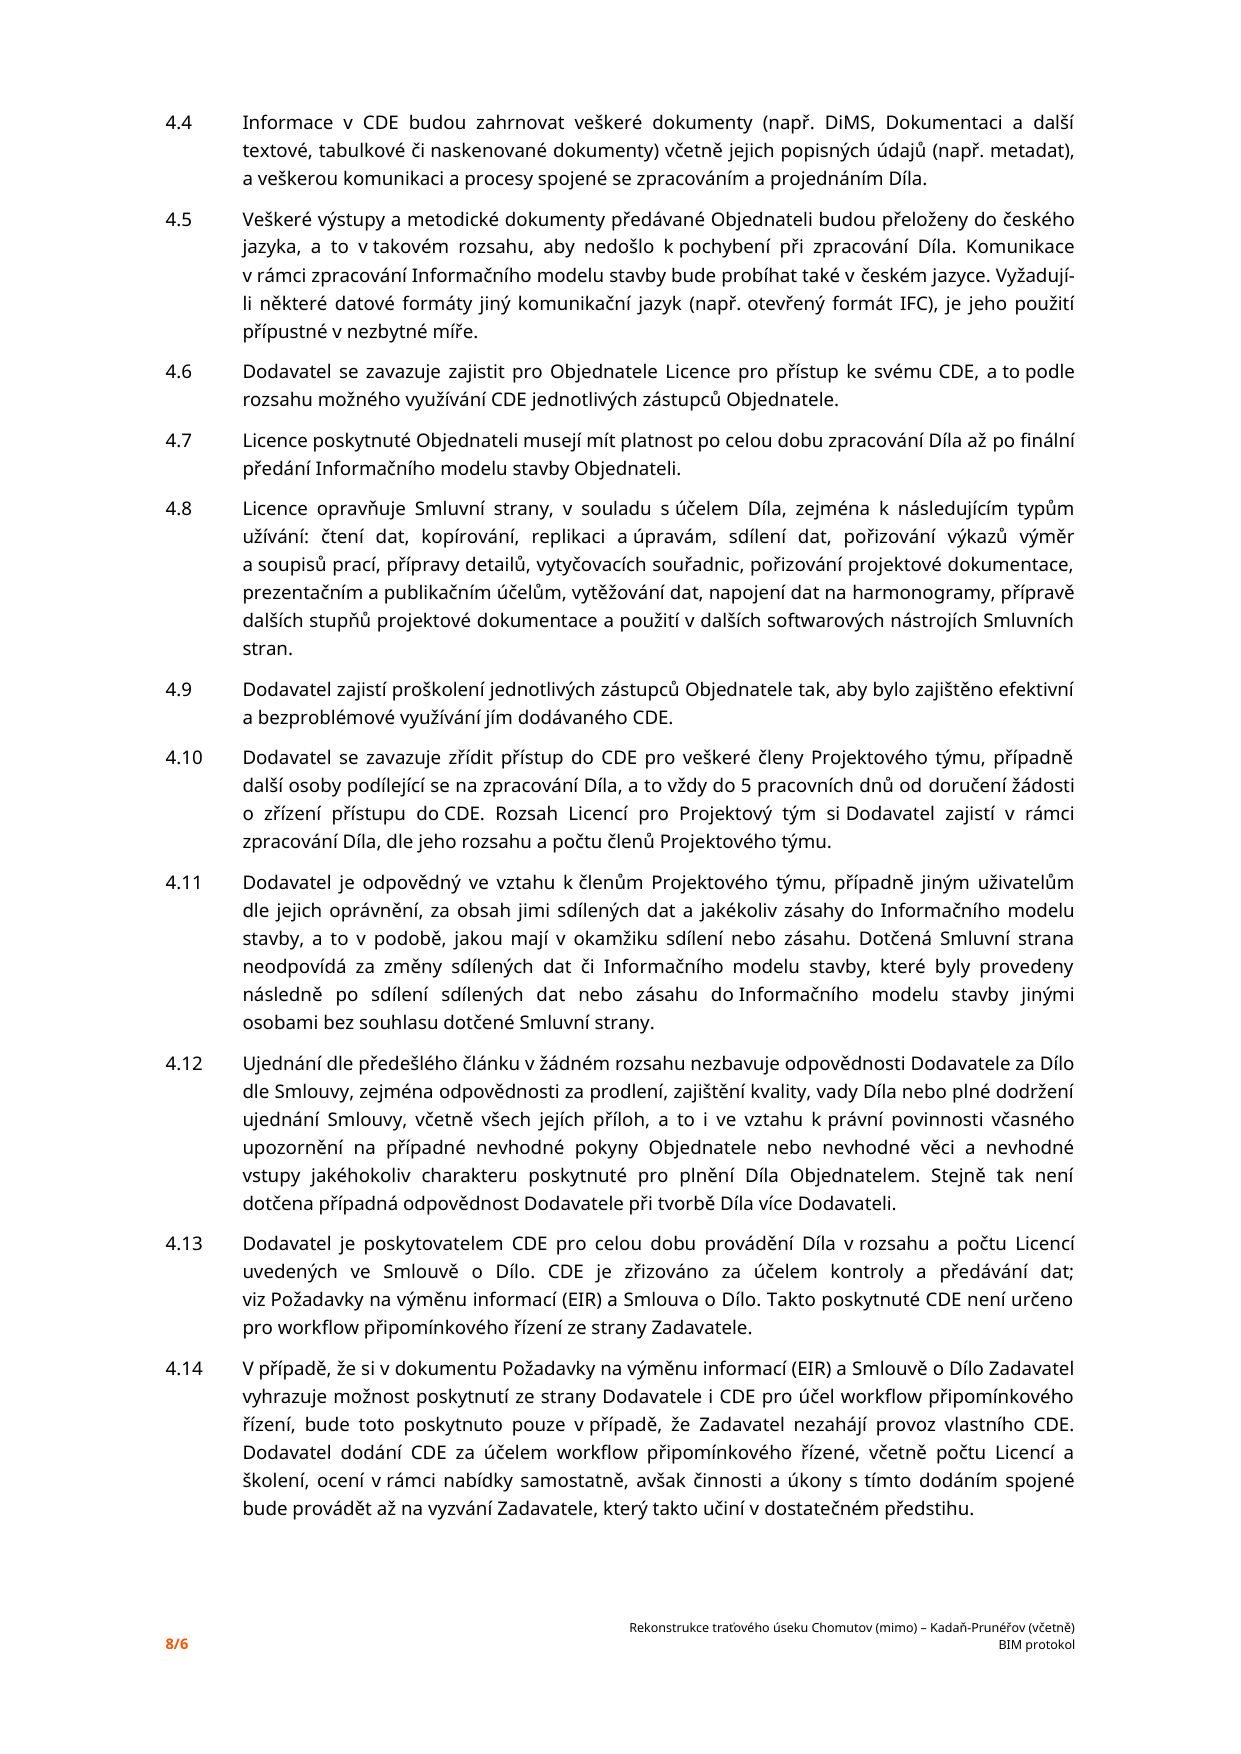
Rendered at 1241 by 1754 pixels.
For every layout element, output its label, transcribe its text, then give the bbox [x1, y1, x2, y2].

text Dodavatel je poskytovatelem CDE pro celou dobu provádění Díla v rozsahu a počtu Licencí uvedených ve Smlouvě o Dílo. CDE je zřizováno za účelem kontroly a předávání dat; viz Požadavky na výměnu informací (EIR) a Smlouva o Dílo. Takto poskytnuté CDE není určeno pro workflow připomínkového řízení ze strany Zadavatele. [165, 1231, 1075, 1340]
text Dodavatel je odpovědný ve vztahu k členům Projektového týmu, případně jiným uživatelům dle jejich oprávnění, za obsah jimi sdílených dat a jakékoliv zásahy do Informačního modelu stavby, a to v podobě, jakou mají v okamžiku sdílení nebo zásahu. Dotčená Smluvní strana neodpovídá za změny sdílených dat či Informačního modelu stavby, které byly provedeny následně po sdílení sdílených dat nebo zásahu do Informačního modelu stavby jinými osobami bez souhlasu dotčené Smluvní strany. [165, 869, 1075, 1035]
text Veškeré výstupy a metodické dokumenty předávané Objednateli budou přeloženy do českého jazyka, a to v takovém rozsahu, aby nedošlo k pochybení při zpracování Díla. Komunikace v rámci zpracování Informačního modelu stavby bude probíhat také v českém jazyce. Vyžadují-li některé datové formáty jiný komunikační jazyk (např. otevřený formát IFC), je jeho použití přípustné v nezbytné míře. [165, 206, 1075, 343]
text Dodavatel se zavazuje zajistit pro Objednatele Licence pro přístup ke svému CDE, a to podle rozsahu možného využívání CDE jednotlivých zástupců Objednatele. [165, 358, 1075, 412]
text Licence opravňuje Smluvní strany, v souladu s účelem Díla, zejména k následujícím typům užívání: čtení dat, kopírování, replikaci a úpravám, sdílení dat, pořizování výkazů výměr a soupisů prací, přípravy detailů, vytyčovacích souřadnic, pořizování projektové dokumentace, prezentačním a publikačním účelům, vytěžování dat, napojení dat na harmonogramy, přípravě dalších stupňů projektové dokumentace a použití v dalších softwarových nástrojích Smluvních stran. [165, 496, 1075, 661]
text Dodavatel se zavazuje zřídit přístup do CDE pro veškeré členy Projektového týmu, případně další osoby podílející se na zpracování Díla, a to vždy do 5 pracovních dnů od doručení žádosti o zřízení přístupu do CDE. Rozsah Licencí pro Projektový tým si Dodavatel zajistí v rámci zpracování Díla, dle jeho rozsahu a počtu členů Projektového týmu. [165, 745, 1075, 854]
text Informace v CDE budou zahrnovat veškeré dokumenty (např. DiMS, Dokumentaci a další textové, tabulkové či naskenované dokumenty) včetně jejich popisných údajů (např. metadat), a veškerou komunikaci a procesy spojené se zpracováním a projednáním Díla. [165, 109, 1075, 191]
text Dodavatel zajistí proškolení jednotlivých zástupců Objednatele tak, aby bylo zajištěno efektivní a bezproblémové využívání jím dodávaného CDE. [165, 676, 1075, 730]
text Licence poskytnuté Objednateli musejí mít platnost po celou dobu zpracování Díla až po finální předání Informačního modelu stavby Objednateli. [165, 427, 1075, 481]
text V případě, že si v dokumentu Požadavky na výměnu informací (EIR) a Smlouvě o Dílo Zadavatel vyhrazuje možnost poskytnutí ze strany Dodavatele i CDE pro účel workflow připomínkového řízení, bude toto poskytnuto pouze v případě, že Zadavatel nezahájí provoz vlastního CDE. Dodavatel dodání CDE za účelem workflow připomínkového řízené, včetně počtu Licencí a školení, ocení v rámci nabídky samostatně, avšak činnosti a úkony s tímto dodáním spojené bude provádět až na vyzvání Zadavatele, který takto učiní v dostatečném předstihu. [165, 1355, 1075, 1521]
text Ujednání dle předešlého článku v žádném rozsahu nezbavuje odpovědnosti Dodavatele za Dílo dle Smlouvy, zejména odpovědnosti za prodlení, zajištění kvality, vady Díla nebo plné dodržení ujednání Smlouvy, včetně všech jejích příloh, a to i ve vztahu k právní povinnosti včasného upozornění na případné nevhodné pokyny Objednatele nebo nevhodné věci a nevhodné vstupy jakéhokoliv charakteru poskytnuté pro plnění Díla Objednatelem. Stejně tak není dotčena případná odpovědnost Dodavatele při tvorbě Díla více Dodavateli. [165, 1050, 1075, 1216]
